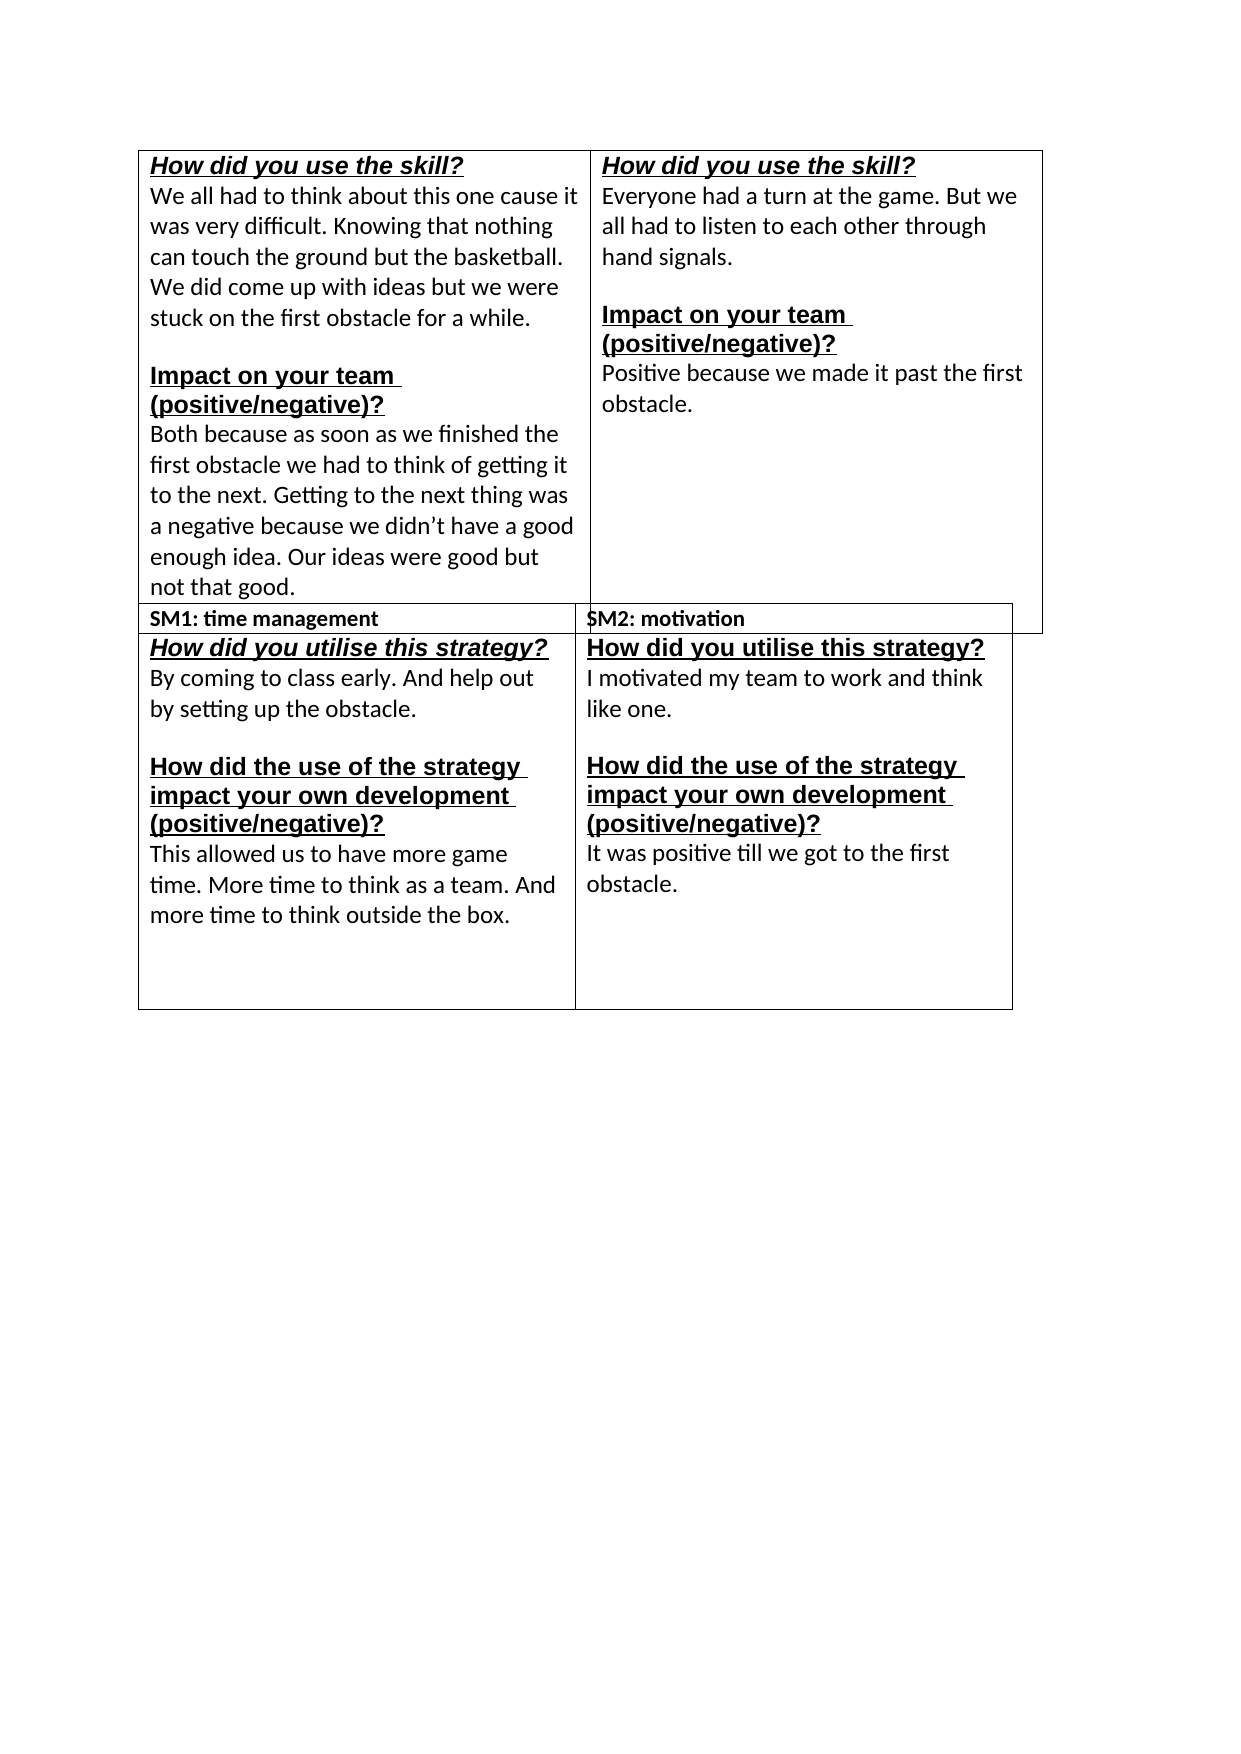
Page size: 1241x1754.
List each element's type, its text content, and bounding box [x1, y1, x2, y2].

table_cell How did you utilise this strategy? By coming to class early. And help out by setting up the obstacle. How did the use of the strategy impact your own development (positive/negative)? This allowed us to have more game time. More time to think as a team. And more time to think outside the box. [139, 634, 575, 1009]
table_cell How did you use the skill? Everyone had a turn at the game. But we all had to listen to each other through hand signals. Impact on your team (positive/negative)? Positive because we made it past the first obstacle. [591, 151, 1042, 633]
table_cell How did you use the skill? We all had to think about this one cause it was very difficult. Knowing that nothing can touch the ground but the basketball. We did come up with ideas but we were stuck on the first obstacle for a while. Impact on your team (positive/negative)? Both because as soon as we finished the first obstacle we had to think of getting it to the next. Getting to the next thing was a negative because we didn’t have a good enough idea. Our ideas were good but not that good. [139, 151, 590, 603]
table_cell How did you utilise this strategy? I motivated my team to work and think like one. How did the use of the strategy impact your own development (positive/negative)? It was positive till we got to the first obstacle. [576, 634, 1012, 1009]
table_header SM2: motivation [576, 604, 1012, 632]
table_header SM1: time management [139, 604, 575, 632]
